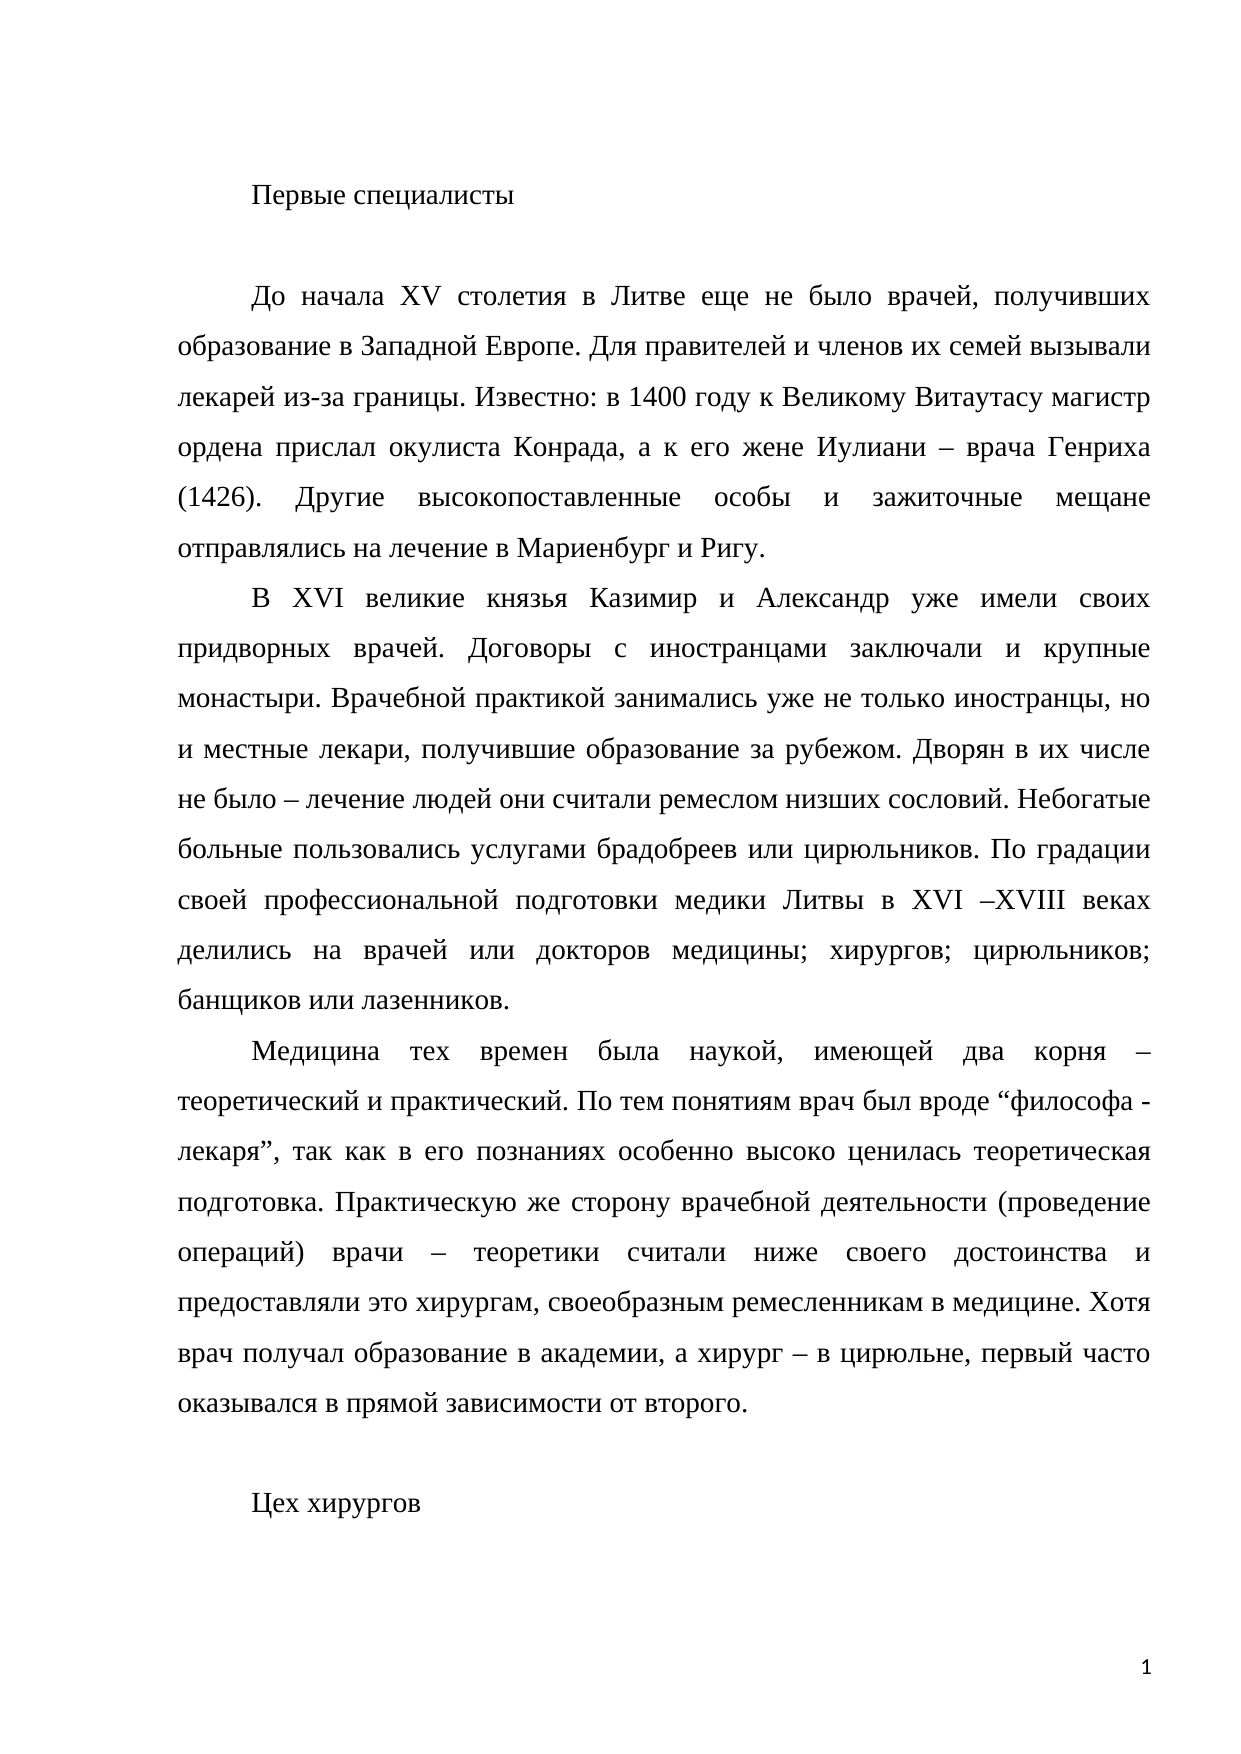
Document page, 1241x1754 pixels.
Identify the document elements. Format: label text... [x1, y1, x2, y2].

text До начала XV столетия в Литве еще не было врачей, получивших образование в Западной Европе. Для правителей и членов их семей вызывали лекарей из-за границы. Известно: в 1400 году к Великому Витаутасу магистр ордена прислал окулиста Конрада, а к его жене Иулиани – врача Генриха (1426). Другие высокопоставленные особы и зажиточные мещане отправлялись на лечение в Мариенбург и Ригу. [177, 278, 1152, 563]
text Медицина тех времен была наукой, имеющей два корня – теоретический и практический. По тем понятиям врач был вроде “философа - лекаря”, так как в его познаниях особенно высоко ценилась теоретическая подготовка. Практическую же сторону врачебной деятельности (проведение операций) врачи – теоретики считали ниже своего достоинства и предоставляли это хирургам, своеобразным ремесленникам в медицине. Хотя врач получал образование в академии, а хирург – в цирюльне, первый часто оказывался в прямой зависимости от второго. [177, 1033, 1152, 1418]
text В XVI великие князья Казимир и Александр уже имели своих придворных врачей. Договоры с иностранцами заключали и крупные монастыри. Врачебной практикой занимались уже не только иностранцы, но и местные лекари, получившие образование за рубежом. Дворян в их числе не было – лечение людей они считали ремеслом низших сословий. Небогатые больные пользовались услугами брадобреев или цирюльников. По градации своей профессиональной подготовки медики Литвы в XVI –XVIII веках делились на врачей или докторов медицины; хирургов; цирюльников; банщиков или лазенников. [177, 580, 1152, 1016]
text Первые специалисты [177, 177, 1152, 211]
text Цех хирургов [177, 1486, 1152, 1519]
